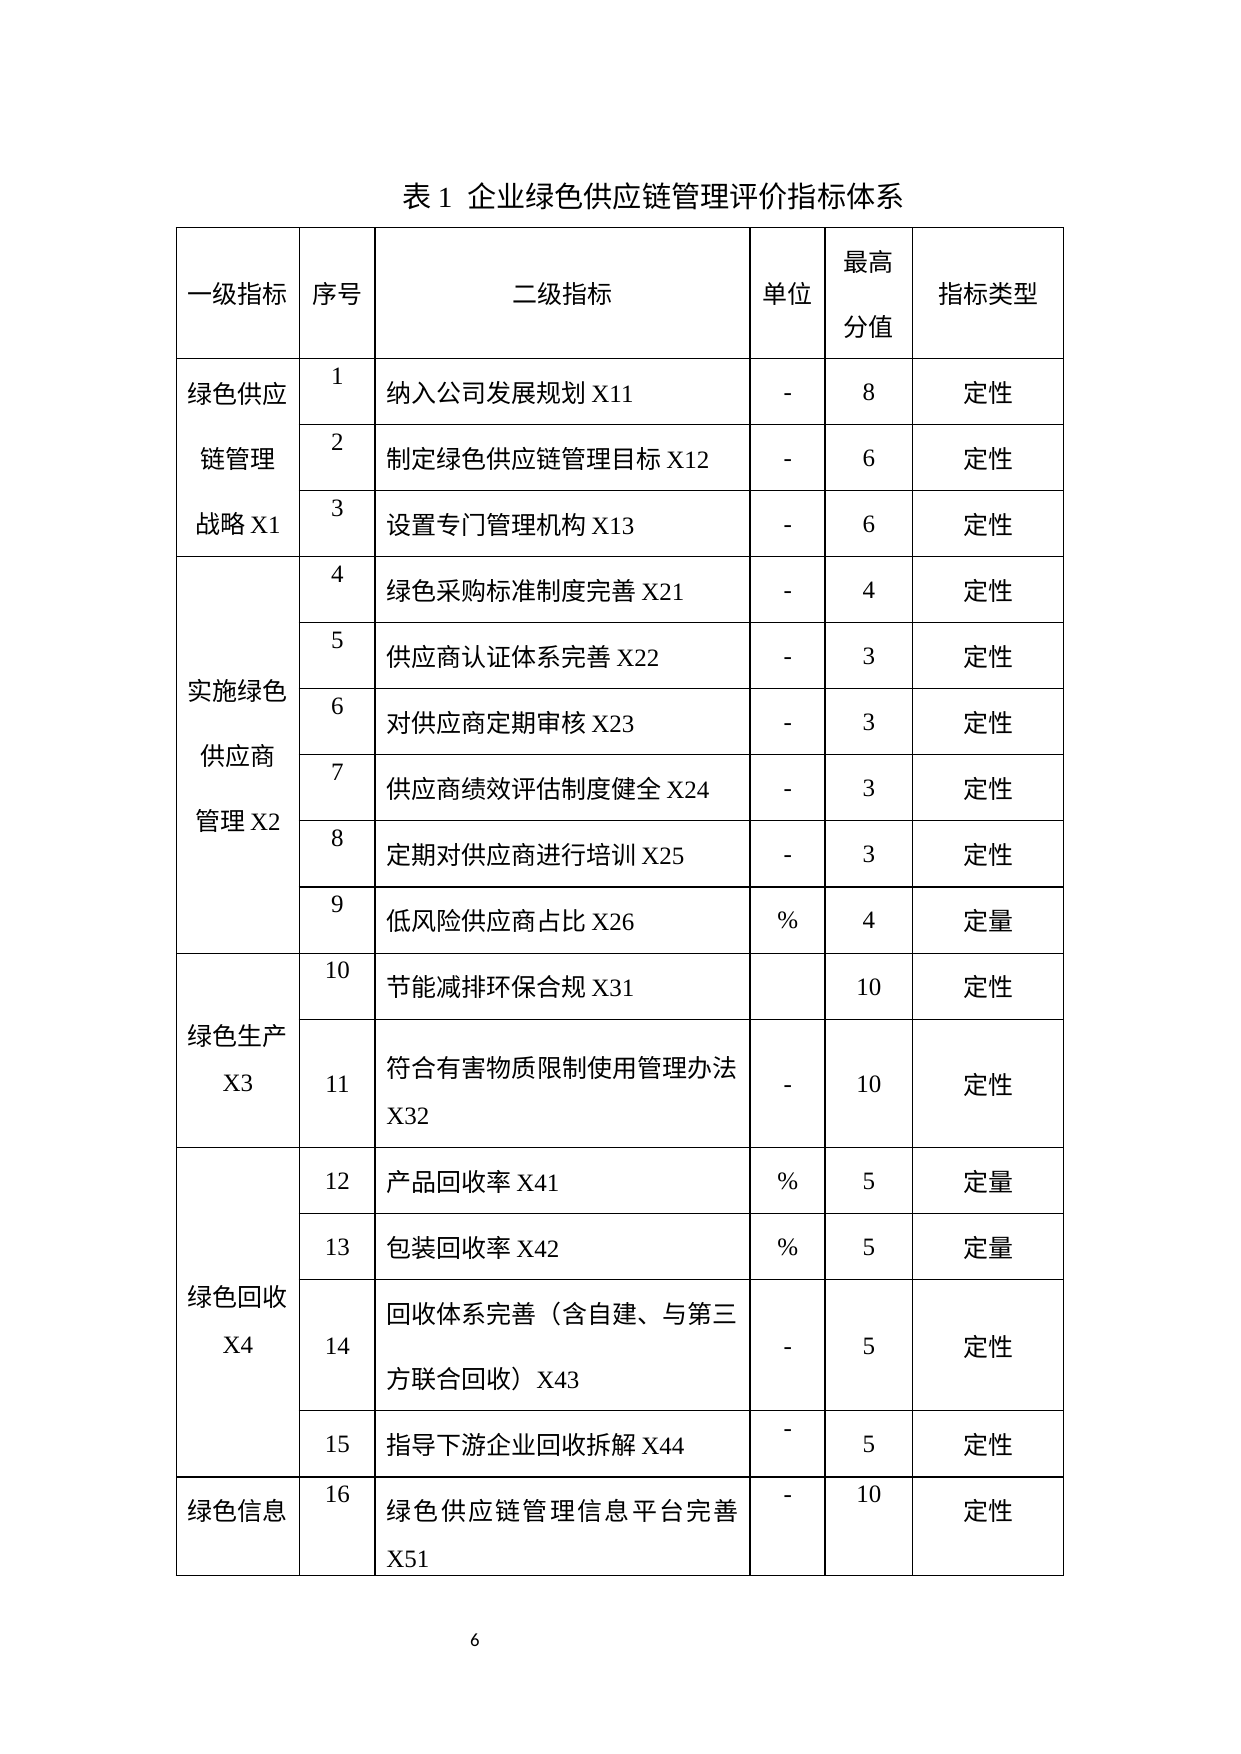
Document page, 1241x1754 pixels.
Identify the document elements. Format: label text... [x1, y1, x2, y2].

table_cell 产品回收率X41 [376, 1148, 749, 1213]
table_cell 10 [300, 954, 374, 1018]
table_cell 6 [826, 491, 912, 556]
table_cell 定性 [913, 623, 1063, 688]
table_cell 定性 [913, 821, 1063, 886]
table_cell 10 [826, 1020, 912, 1147]
table_cell 3 [826, 755, 912, 820]
table_cell - [751, 491, 824, 556]
table_cell 3 [826, 821, 912, 886]
table_cell 13 [300, 1214, 374, 1279]
table_cell 10 [826, 1478, 912, 1575]
table_cell 供应商认证体系完善X22 [376, 623, 749, 688]
table_cell 5 [826, 1411, 912, 1476]
table_cell 指导下游企业回收拆解X44 [376, 1411, 749, 1476]
table_cell - [751, 1411, 824, 1476]
table_cell 8 [300, 821, 374, 886]
table_cell 5 [300, 623, 374, 688]
table_header 序号 [300, 228, 374, 358]
table_cell 绿色供应链管理 战略X1 [177, 359, 299, 556]
table_cell 绿色回收X4 [177, 1148, 299, 1476]
table_cell 纳入公司发展规划X11 [376, 359, 749, 424]
table_cell 绿色采购标准制度完善X21 [376, 557, 749, 622]
table_header 指标类型 [913, 228, 1063, 358]
table_cell 6 [826, 425, 912, 490]
table_cell 定性 [913, 1280, 1063, 1410]
table_cell 定量 [913, 1148, 1063, 1213]
table_cell - [751, 359, 824, 424]
table_cell 4 [826, 557, 912, 622]
table_cell 定量 [913, 1214, 1063, 1279]
table_cell 低风险供应商占比X26 [376, 888, 749, 952]
table_cell 定性 [913, 1020, 1063, 1147]
table_cell - [751, 425, 824, 490]
table_cell 定性 [913, 491, 1063, 556]
table_cell 4 [826, 888, 912, 952]
table_cell - [751, 1280, 824, 1410]
table_cell - [751, 623, 824, 688]
table_cell 制定绿色供应链管理目标X12 [376, 425, 749, 490]
table_cell 10 [826, 954, 912, 1018]
table_cell % [751, 888, 824, 952]
table_cell - [751, 1020, 824, 1147]
table_cell 3 [826, 689, 912, 754]
table_cell 实施绿色供应商 管理X2 [177, 557, 299, 952]
table_cell 定量 [913, 888, 1063, 952]
table_cell 3 [300, 491, 374, 556]
table_cell 供应商绩效评估制度健全X24 [376, 755, 749, 820]
table_cell 1 [300, 359, 374, 424]
table_cell 定性 [913, 557, 1063, 622]
table_cell 绿色生产X3 [177, 954, 299, 1147]
table_cell 5 [826, 1214, 912, 1279]
table_cell 3 [826, 623, 912, 688]
table_cell % [751, 1148, 824, 1213]
table_cell 绿色信息平台建设X5 [177, 1478, 299, 1575]
table_cell 8 [826, 359, 912, 424]
table_cell 15 [300, 1411, 374, 1476]
table_cell 6 [300, 689, 374, 754]
table_cell 定性 [913, 689, 1063, 754]
table_cell 7 [300, 755, 374, 820]
table_cell 回收体系完善（含自建、与第三方联合回收）X43 [376, 1280, 749, 1410]
table_cell 定性 [913, 755, 1063, 820]
table_cell 5 [826, 1148, 912, 1213]
table_cell 2 [300, 425, 374, 490]
table_cell 16 [300, 1478, 374, 1575]
table_cell 对供应商定期审核X23 [376, 689, 749, 754]
table_cell 5 [826, 1280, 912, 1410]
table_cell % [751, 1214, 824, 1279]
table_header 一级指标 [177, 228, 299, 358]
table_header 最高分值 [826, 228, 912, 358]
table_cell - [751, 1478, 824, 1575]
table_cell 设置专门管理机构X13 [376, 491, 749, 556]
table_cell 12 [300, 1148, 374, 1213]
table_cell - [751, 557, 824, 622]
table_cell - [751, 755, 824, 820]
table_header 二级指标 [376, 228, 749, 358]
table_cell 4 [300, 557, 374, 622]
table_cell 符合有害物质限制使用管理办法X32 [376, 1020, 749, 1147]
table_header 单位 [751, 228, 824, 358]
table_cell 9 [300, 888, 374, 952]
table_cell 定性 [913, 425, 1063, 490]
table_cell 11 [300, 1020, 374, 1147]
table_cell 包装回收率X42 [376, 1214, 749, 1279]
text 表1 企业绿色供应链管理评价指标体系 [187, 162, 1053, 227]
table_cell 定性 [913, 359, 1063, 424]
table_cell 定性 [913, 1478, 1063, 1575]
table_cell 定性 [913, 954, 1063, 1018]
table_cell - [751, 821, 824, 886]
table_cell 14 [300, 1280, 374, 1410]
table_cell 节能减排环保合规X31 [376, 954, 749, 1018]
table_cell 定期对供应商进行培训X25 [376, 821, 749, 886]
table_cell [751, 954, 824, 1018]
table_cell 定性 [913, 1411, 1063, 1476]
table_cell - [751, 689, 824, 754]
table_cell 绿色供应链管理信息平台完善X51 [376, 1478, 749, 1575]
